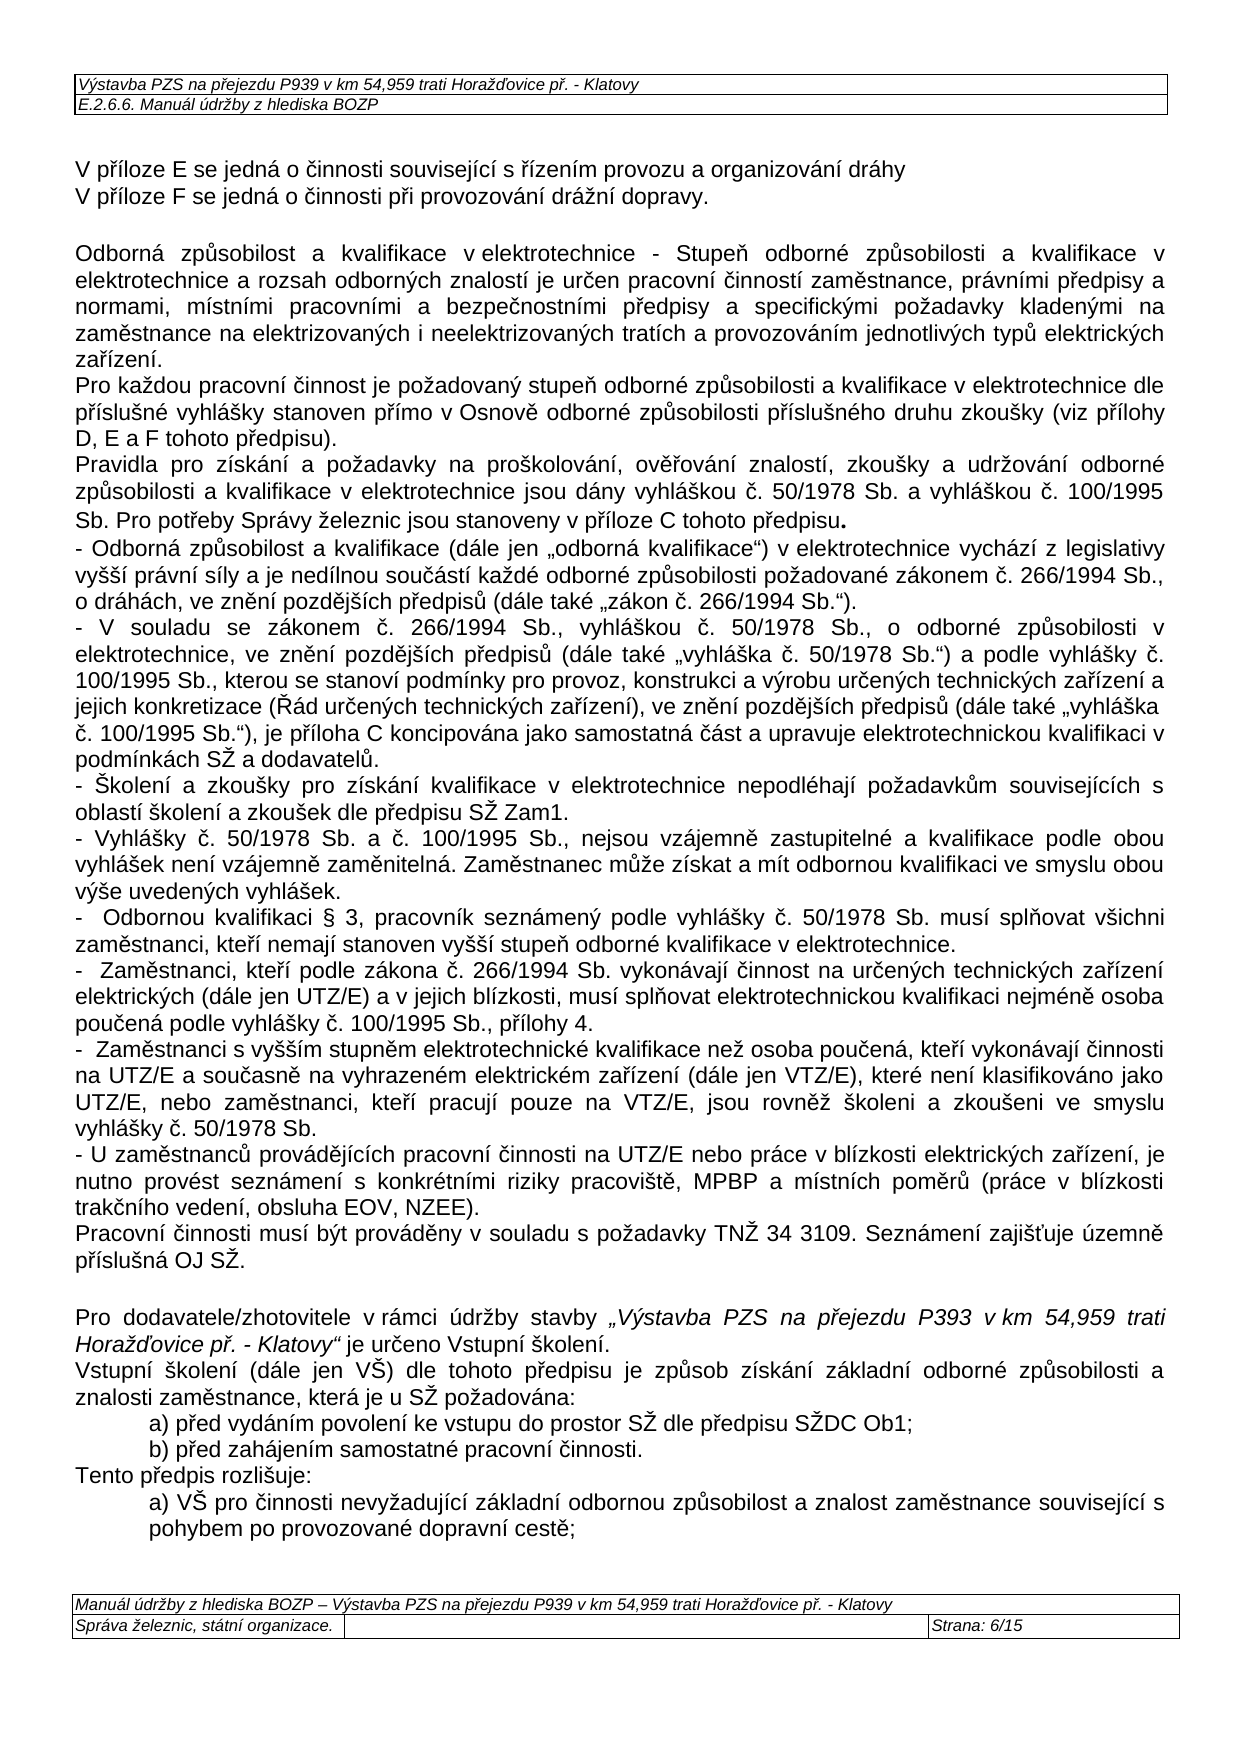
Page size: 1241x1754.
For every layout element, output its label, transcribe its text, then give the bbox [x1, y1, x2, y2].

text - Zaměstnanci s vyšším stupněm elektrotechnické kvalifikace než osoba poučená, kteří vykonávají činnosti na UTZ/E a současně na vyhrazeném elektrickém zařízení (dále jen VTZ/E), které není klasifikováno jako UTZ/E, nebo zaměstnanci, kteří pracují pouze na VTZ/E, jsou rovněž školeni a zkoušeni ve smyslu vyhlášky č. 50/1978 Sb. [75, 1036, 1165, 1141]
text - Vyhlášky č. 50/1978 Sb. a č. 100/1995 Sb., nejsou vzájemně zastupitelné a kvalifikace podle obou vyhlášek není vzájemně zaměnitelná. Zaměstnanec může získat a mít odbornou kvalifikaci ve smyslu obou výše uvedených vyhlášek. [75, 825, 1165, 904]
text - Odborná způsobilost a kvalifikace (dále jen „odborná kvalifikace“) v elektrotechnice vychází z legislativy vyšší právní síly a je nedílnou součástí každé odborné způsobilosti požadované zákonem č. 266/1994 Sb., o dráhách, ve znění pozdějších předpisů (dále také „zákon č. 266/1994 Sb.“). [75, 535, 1165, 614]
text č. 100/1995 Sb.“), je příloha C koncipována jako samostatná část a upravuje elektrotechnickou kvalifikaci v podmínkách SŽ a dodavatelů. [75, 720, 1165, 772]
text Pravidla pro získání a požadavky na proškolování, ověřování znalostí, zkoušky a udržování odborné způsobilosti a kvalifikace v elektrotechnice jsou dány vyhláškou č. 50/1978 Sb. a vyhláškou č. 100/1995 Sb. Pro potřeby Správy železnic jsou stanoveny v příloze C tohoto předpisu. [75, 451, 1165, 535]
text Pro dodavatele/zhotovitele v rámci údržby stavby „Výstavba PZS na přejezdu P393 v km 54,959 trati Horažďovice př. - Klatovy“ je určeno Vstupní školení. [75, 1304, 1165, 1357]
text Vstupní školení (dále jen VŠ) dle tohoto předpisu je způsob získání základní odborné způsobilosti a znalosti zaměstnance, která je u SŽ požadována: [75, 1357, 1165, 1410]
text a) před vydáním povolení ke vstupu do prostor SŽ dle předpisu SŽDC Ob1; [149, 1410, 1165, 1436]
text Odborná způsobilost a kvalifikace v elektrotechnice - Stupeň odborné způsobilosti a kvalifikace v elektrotechnice a rozsah odborných znalostí je určen pracovní činností zaměstnance, právními předpisy a normami, místními pracovními a bezpečnostními předpisy a specifickými požadavky kladenými na zaměstnance na elektrizovaných i neelektrizovaných tratích a provozováním jednotlivých typů elektrických zařízení. [75, 240, 1165, 372]
text Pracovní činnosti musí být prováděny v souladu s požadavky TNŽ 34 3109. Seznámení zajišťuje územně příslušná OJ SŽ. [75, 1220, 1165, 1273]
text b) před zahájením samostatné pracovní činnosti. [149, 1436, 1165, 1462]
text a) VŠ pro činnosti nevyžadující základní odbornou způsobilost a znalost zaměstnance související s pohybem po provozované dopravní cestě; [149, 1489, 1165, 1542]
text - Odbornou kvalifikaci § 3, pracovník seznámený podle vyhlášky č. 50/1978 Sb. musí splňovat všichni zaměstnanci, kteří nemají stanoven vyšší stupeň odborné kvalifikace v elektrotechnice. [75, 904, 1165, 957]
text - U zaměstnanců provádějících pracovní činnosti na UTZ/E nebo práce v blízkosti elektrických zařízení, je nutno provést seznámení s konkrétními riziky pracoviště, MPBP a místních poměrů (práce v blízkosti trakčního vedení, obsluha EOV, NZEE). [75, 1141, 1165, 1220]
text - V souladu se zákonem č. 266/1994 Sb., vyhláškou č. 50/1978 Sb., o odborné způsobilosti v elektrotechnice, ve znění pozdějších předpisů (dále také „vyhláška č. 50/1978 Sb.“) a podle vyhlášky č. 100/1995 Sb., kterou se stanoví podmínky pro provoz, konstrukci a výrobu určených technických zařízení a jejich konkretizace (Řád určených technických zařízení), ve znění pozdějších předpisů (dále také „vyhláška [75, 614, 1165, 720]
text - Zaměstnanci, kteří podle zákona č. 266/1994 Sb. vykonávají činnost na určených technických zařízení elektrických (dále jen UTZ/E) a v jejich blízkosti, musí splňovat elektrotechnickou kvalifikaci nejméně osoba poučená podle vyhlášky č. 100/1995 Sb., přílohy 4. [75, 957, 1165, 1036]
text V příloze F se jedná o činnosti při provozování drážní dopravy. [75, 183, 1165, 209]
text Tento předpis rozlišuje: [75, 1462, 1165, 1489]
text V příloze E se jedná o činnosti související s řízením provozu a organizování dráhy [75, 156, 1165, 183]
text - Školení a zkoušky pro získání kvalifikace v elektrotechnice nepodléhají požadavkům souvisejících s oblastí školení a zkoušek dle předpisu SŽ Zam1. [75, 772, 1165, 825]
text Pro každou pracovní činnost je požadovaný stupeň odborné způsobilosti a kvalifikace v elektrotechnice dle příslušné vyhlášky stanoven přímo v Osnově odborné způsobilosti příslušného druhu zkoušky (viz přílohy D, E a F tohoto předpisu). [75, 372, 1165, 451]
